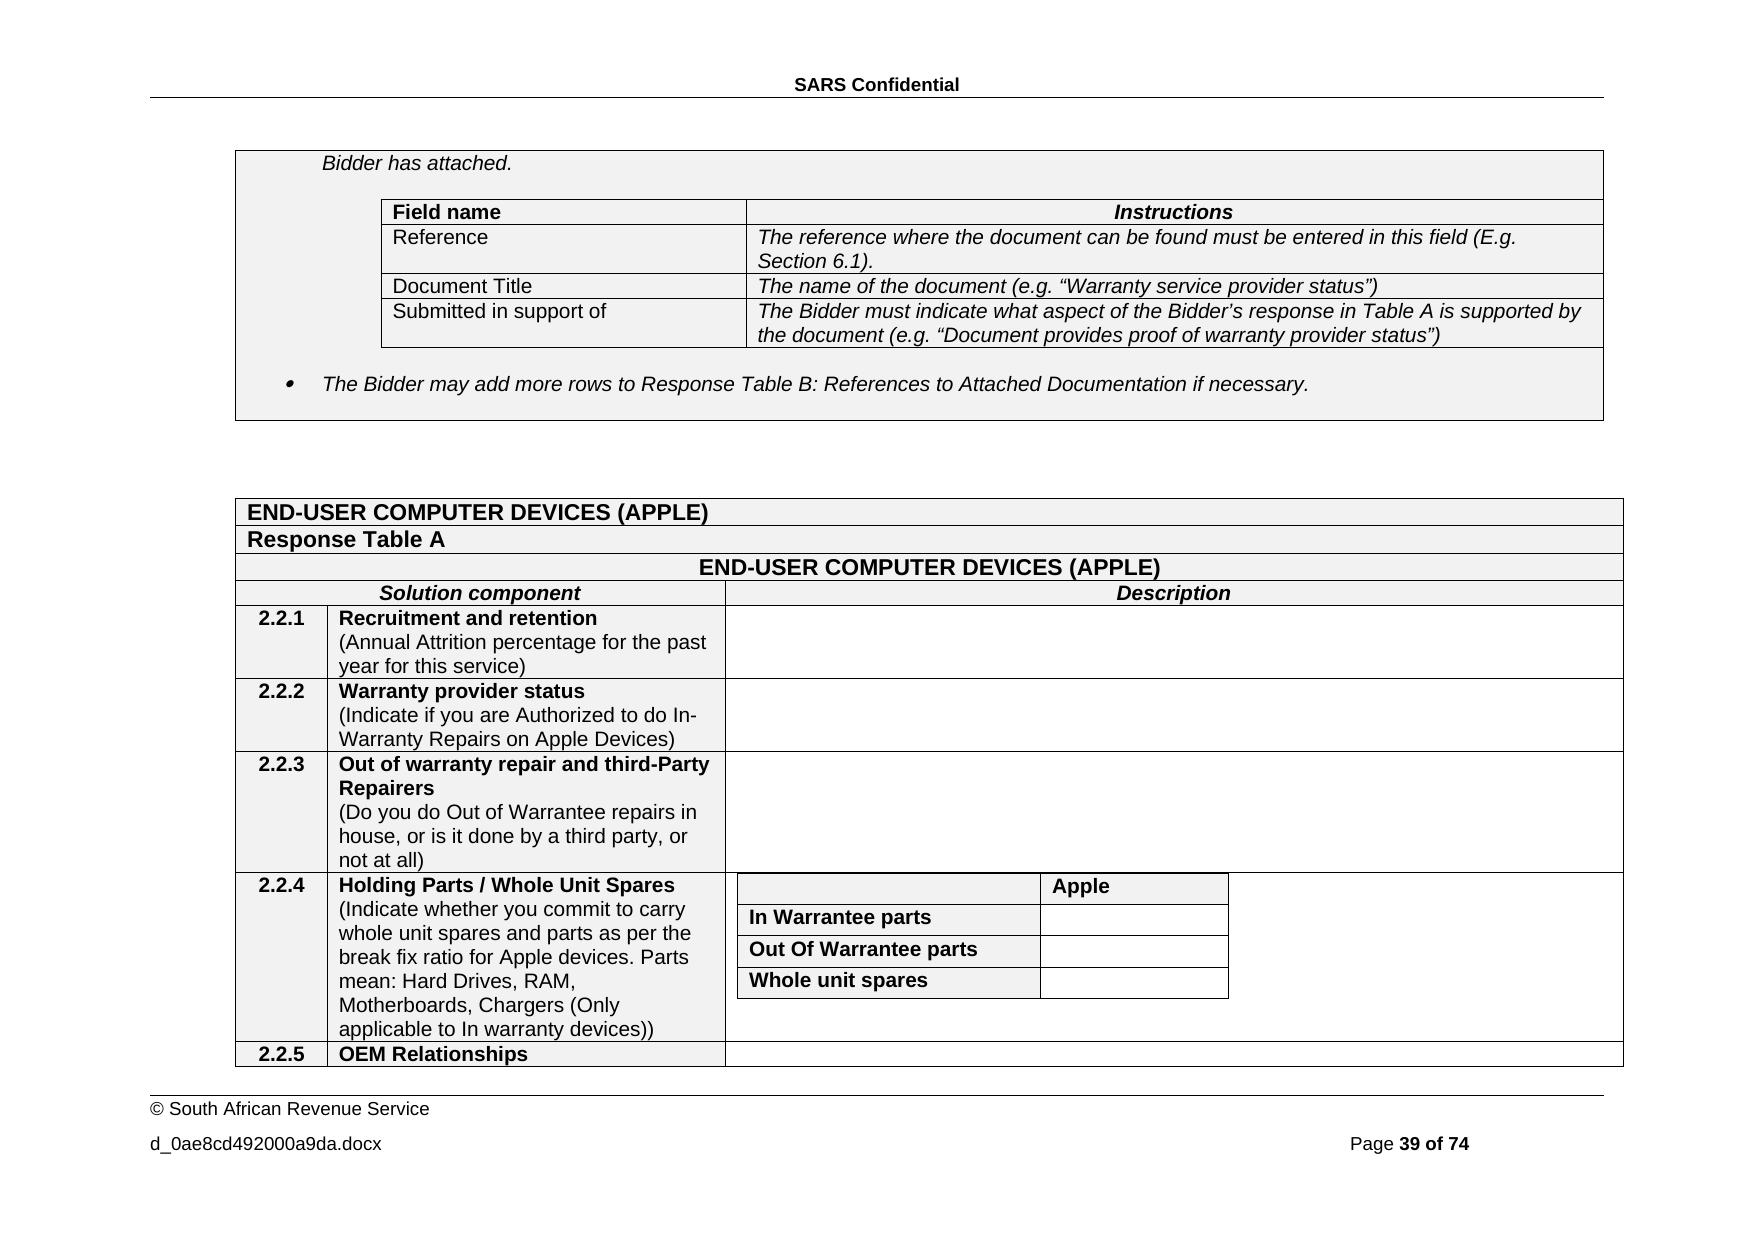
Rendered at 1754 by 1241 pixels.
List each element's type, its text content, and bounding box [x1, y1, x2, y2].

table_cell Holding Parts / Whole Unit Spares (Indicate whether you commit to carry whole unit spares and parts as per the break fix ratio for Apple devices. Parts mean: Hard Drives, RAM, Motherboards, Chargers (Only applicable to In warranty devices)) [328, 873, 725, 1041]
table_cell [726, 752, 1623, 872]
table_cell [726, 873, 1623, 1041]
table_cell Description [726, 581, 1623, 605]
table_cell [236, 199, 381, 347]
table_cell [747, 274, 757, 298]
table_cell 2.2.4 [236, 873, 327, 1041]
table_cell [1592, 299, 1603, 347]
table_cell Out of warranty repair and third-Party Repairers (Do you do Out of Warrantee repairs in house, or is it done by a third party, or not at all) [328, 752, 725, 872]
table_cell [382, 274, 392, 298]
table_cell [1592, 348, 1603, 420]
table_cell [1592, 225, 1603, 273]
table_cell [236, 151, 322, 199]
table_cell END-USER COMPUTER DEVICES (APPLE) [236, 554, 1623, 580]
table_cell [726, 679, 1623, 751]
table_cell Response Table A [236, 526, 1623, 553]
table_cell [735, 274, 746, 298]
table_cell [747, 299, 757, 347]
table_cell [328, 1042, 725, 1066]
table_cell Solution component [236, 581, 725, 605]
table_cell [726, 1042, 1623, 1066]
table_cell Warranty provider status (Indicate if you are Authorized to do In-Warranty Repairs on Apple Devices) [328, 679, 725, 751]
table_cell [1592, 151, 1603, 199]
table_cell The Bidder may add more rows to Response Table B: References to Attached Documentation if necessary. [236, 347, 380, 420]
table_cell 2.2.5 [236, 1042, 327, 1066]
table_cell [726, 606, 1623, 678]
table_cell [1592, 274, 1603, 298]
table_cell Recruitment and retention (Annual Attrition percentage for the past year for this service) [328, 606, 725, 678]
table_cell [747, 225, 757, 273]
table_cell Reference [382, 225, 746, 273]
table_cell Submitted in support of [382, 299, 746, 347]
table_cell 2.2.1 [236, 606, 327, 678]
table_header END-USER COMPUTER DEVICES (APPLE) [236, 499, 1623, 525]
table_cell 2.2.2 [236, 679, 327, 751]
table_cell 2.2.3 [236, 752, 327, 872]
